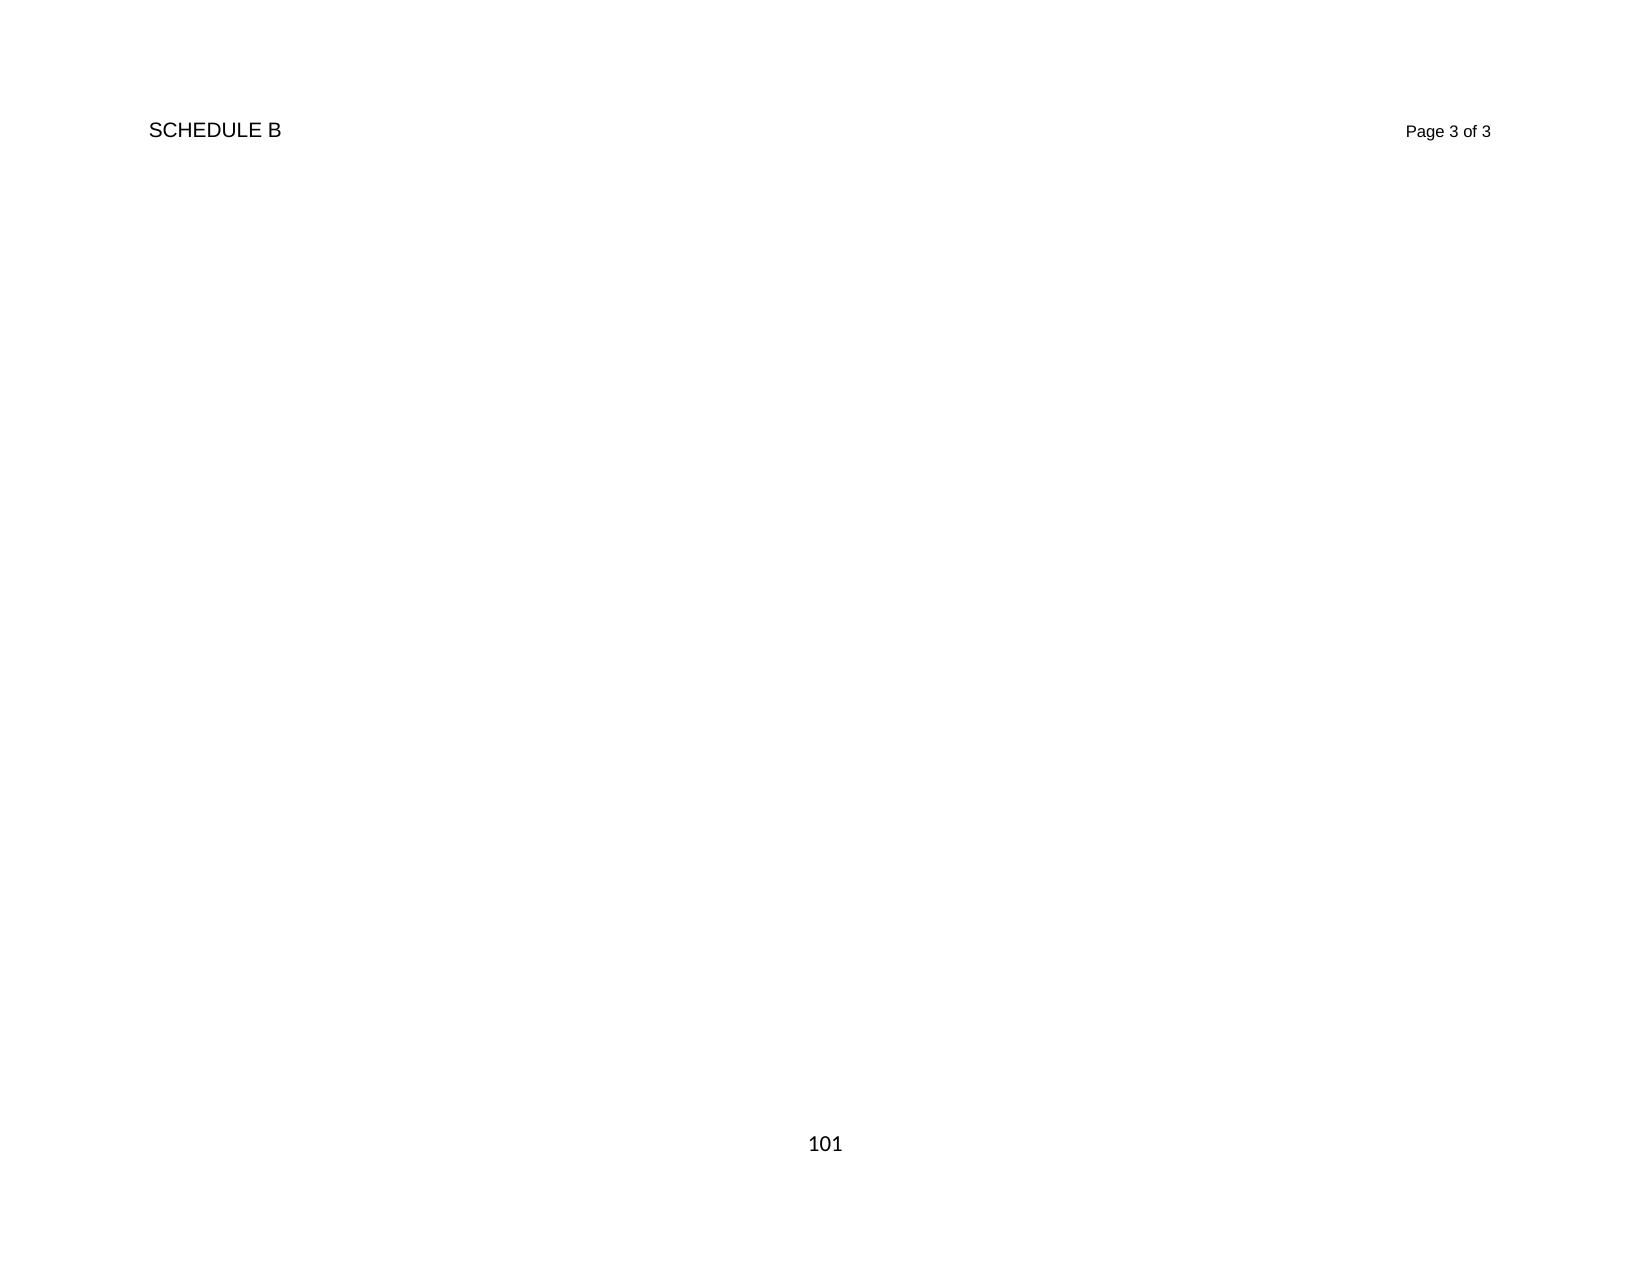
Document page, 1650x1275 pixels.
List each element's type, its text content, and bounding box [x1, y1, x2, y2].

text SCHEDULE B Page 3 of 3 [148, 117, 1500, 141]
